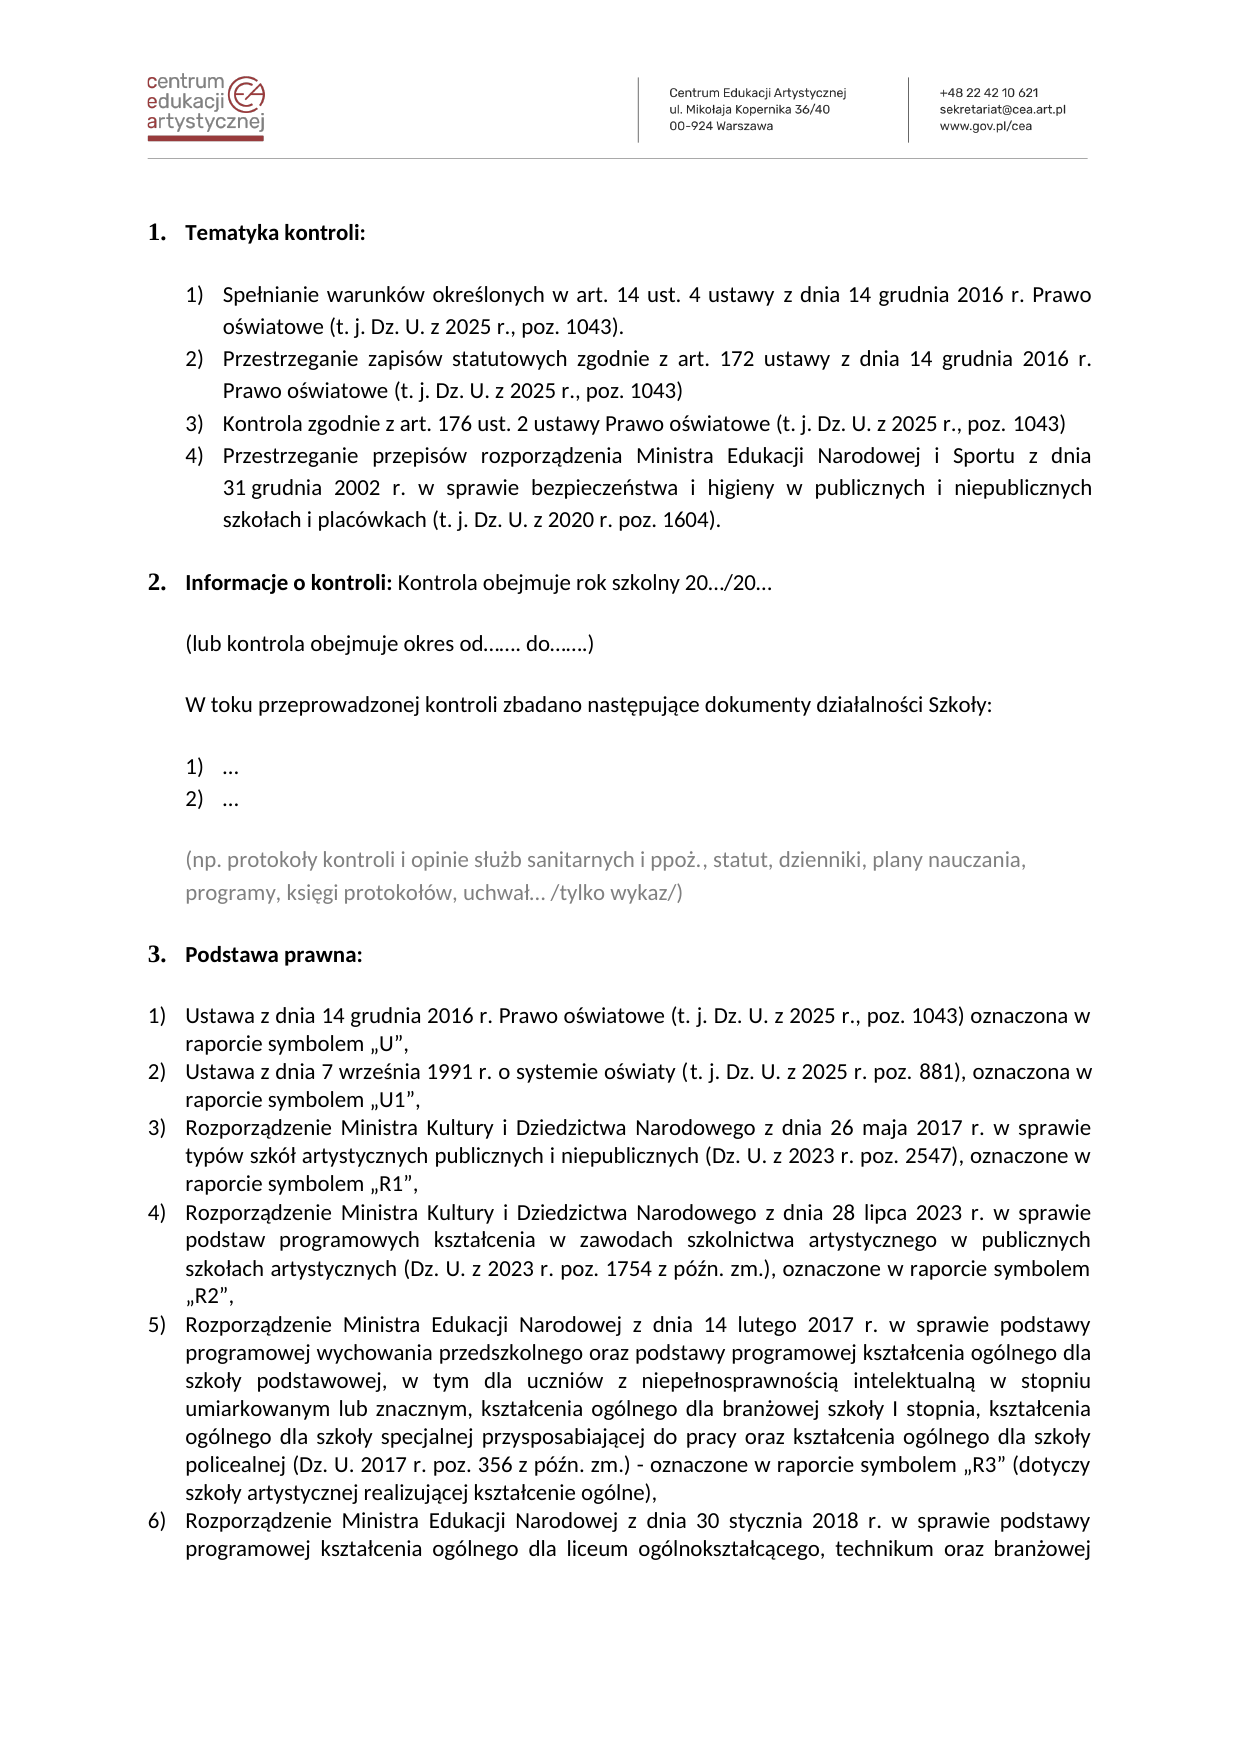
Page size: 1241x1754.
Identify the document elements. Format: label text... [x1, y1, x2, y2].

list Rozporządzenie Ministra Kultury i Dziedzictwa Narodowego z dnia 28 lipca 2023 r. w sprawie podstaw programowych kształcenia w zawodach szkolnictwa artystycznego w publicznych szkołach artystycznych (Dz. U. z 2023 r. poz. 1754 z późn. zm.), oznaczone w raporcie symbolem „R2”, [148, 1198, 1093, 1310]
list Informacje o kontroli: Kontrola obejmuje rok szkolny 20…/20… [148, 567, 1093, 596]
list Rozporządzenie Ministra Kultury i Dziedzictwa Narodowego z dnia 26 maja 2017 r. w sprawie typów szkół artystycznych publicznych i niepublicznych (Dz. U. z 2023 r. poz. 2547), oznaczone w raporcie symbolem „R1”, [148, 1113, 1093, 1198]
text (lub kontrola obejmuje okres od……. do…….) [185, 629, 1093, 657]
list Przestrzeganie zapisów statutowych zgodnie z art. 172 ustawy z dnia 14 grudnia 2016 r. Prawo oświatowe (t. j. Dz. U. z 2025 r., poz. 1043) [185, 344, 1093, 404]
list Spełnianie warunków określonych w art. 14 ust. 4 ustawy z dnia 14 grudnia 2016 r. Prawo oświatowe (t. j. Dz. U. z 2025 r., poz. 1043). [185, 280, 1093, 340]
list Ustawa z dnia 7 września 1991 r. o systemie oświaty (t. j. Dz. U. z 2025 r. poz. 881), oznaczona w raporcie symbolem „U1”, [148, 1057, 1093, 1113]
picture [147, 73, 1088, 159]
list … [185, 784, 1093, 812]
list Przestrzeganie przepisów rozporządzenia Ministra Edukacji Narodowej i Sportu z dnia 31 grudnia 2002 r. w sprawie bezpieczeństwa i higieny w publicznych i niepublicznych szkołach i placówkach (t. j. Dz. U. z 2020 r. poz. 1604). [185, 441, 1093, 533]
list … [185, 752, 1093, 780]
list Rozporządzenie Ministra Edukacji Narodowej z dnia 14 lutego 2017 r. w sprawie podstawy programowej wychowania przedszkolnego oraz podstawy programowej kształcenia ogólnego dla szkoły podstawowej, w tym dla uczniów z niepełnosprawnością intelektualną w stopniu umiarkowanym lub znacznym, kształcenia ogólnego dla branżowej szkoły I stopnia, kształcenia ogólnego dla szkoły specjalnej przysposabiającej do pracy oraz kształcenia ogólnego dla szkoły policealnej (Dz. U. 2017 r. poz. 356 z późn. zm.) - oznaczone w raporcie symbolem „R3” (dotyczy szkoły artystycznej realizującej kształcenie ogólne), [148, 1310, 1093, 1506]
text W toku przeprowadzonej kontroli zbadano następujące dokumenty działalności Szkoły: [185, 691, 1093, 718]
list Kontrola zgodnie z art. 176 ust. 2 ustawy Prawo oświatowe (t. j. Dz. U. z 2025 r., poz. 1043) [185, 409, 1093, 437]
text (np. protokoły kontroli i opinie służb sanitarnych i ppoż., statut, dzienniki, plany nauczania, programy, księgi protokołów, uchwał… /tylko wykaz/) [185, 845, 1093, 906]
list Tematyka kontroli: [148, 217, 1093, 247]
list Podstawa prawna: [148, 939, 1093, 968]
list Ustawa z dnia 14 grudnia 2016 r. Prawo oświatowe (t. j. Dz. U. z 2025 r., poz. 1043) oznaczona w raporcie symbolem „U”, [148, 1001, 1093, 1057]
